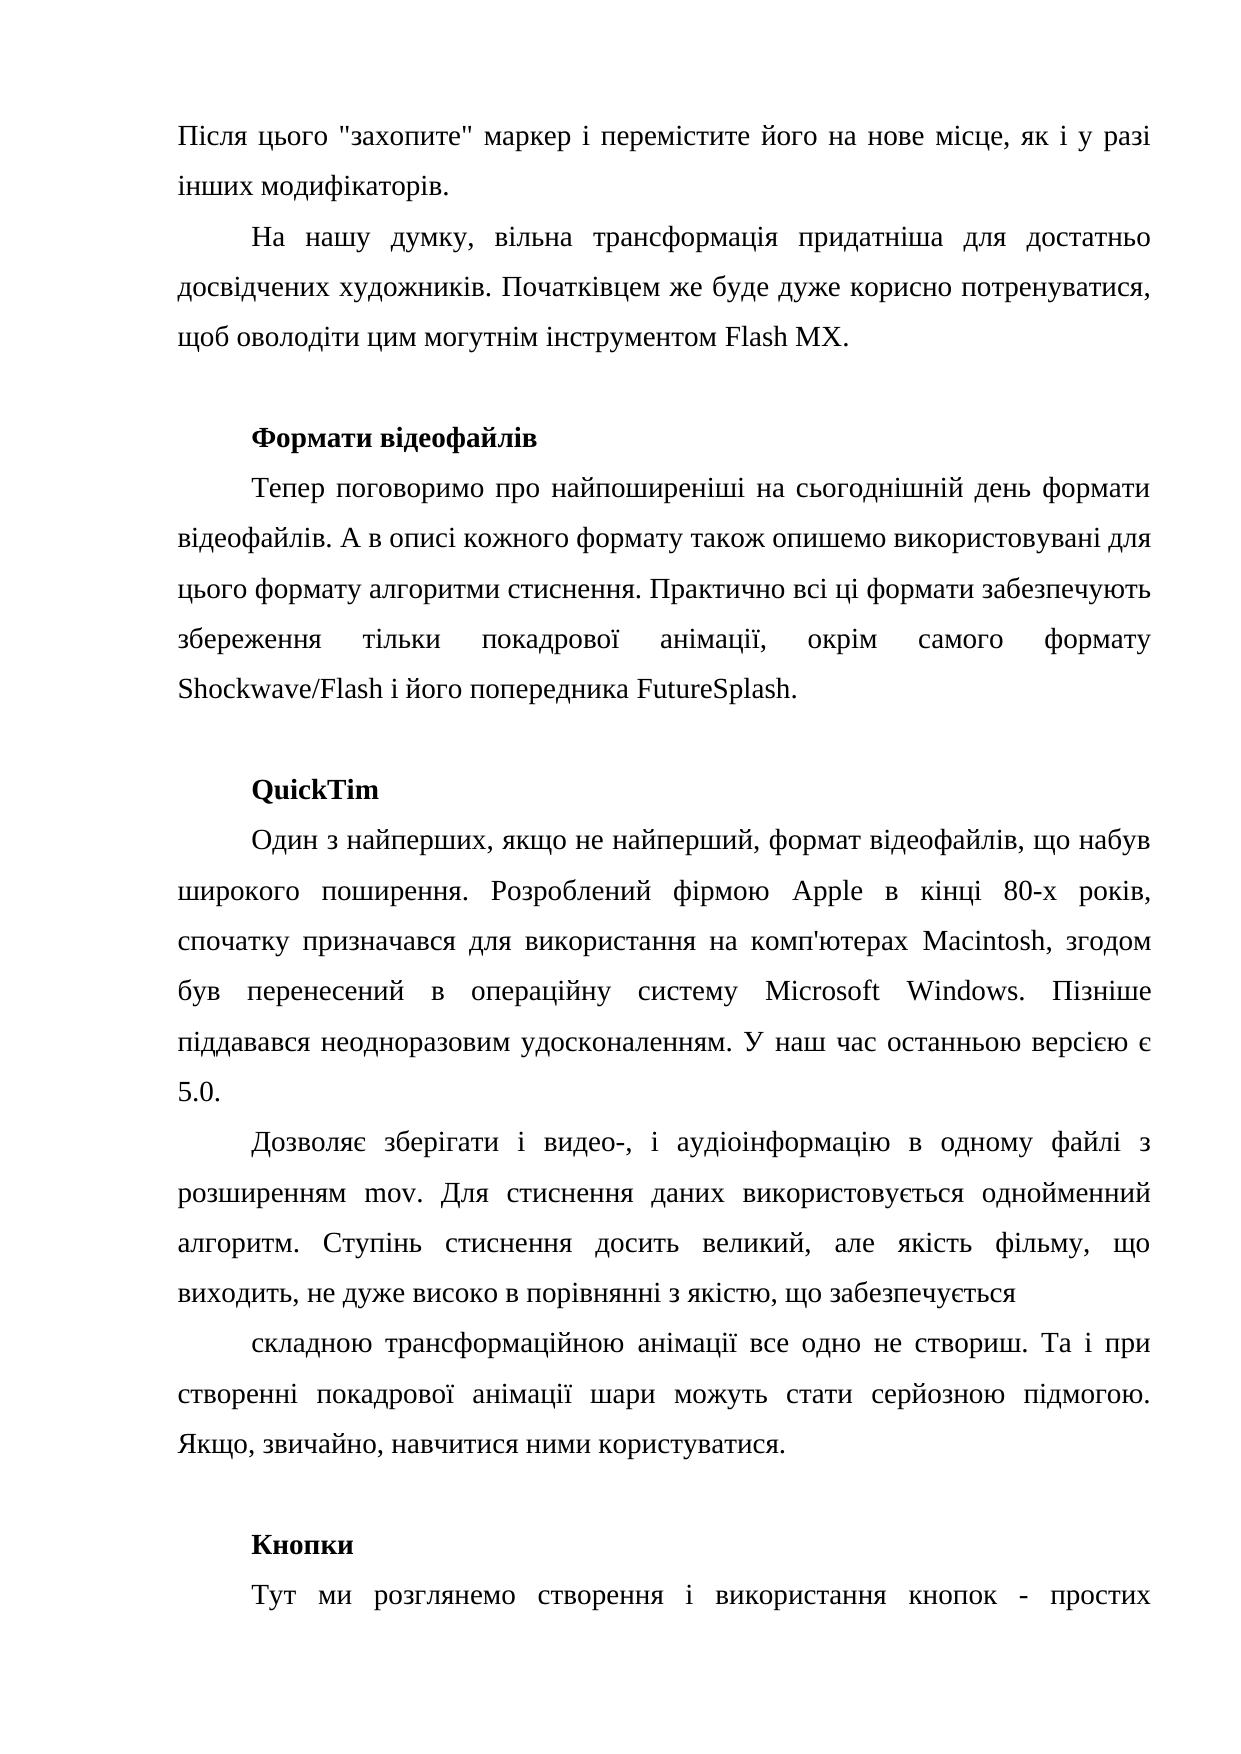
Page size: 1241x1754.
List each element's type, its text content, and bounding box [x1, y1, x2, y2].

text Дозволяє зберігати і видео-, і аудіоінформацію в одному файлі з розширенням mov. Для стиснення даних використовується однойменний алгоритм. Ступінь стиснення досить великий, але якість фільму, що виходить, не дуже високо в порівнянні з якістю, що забезпечується [177, 1124, 1152, 1309]
text складною трансформаційною анімації все одно не створиш. Та і при створенні покадрової анімації шари можуть стати серйозною підмогою. Якщо, звичайно, навчитися ними користуватися. [177, 1326, 1152, 1460]
text Формати відеофайлів [177, 420, 1152, 453]
text Один з найперших, якщо не найперший, формат відеофайлів, що набув широкого поширення. Розроблений фірмою Apple в кінці 80-х років, спочатку призначався для використання на комп'ютерах Macintosh, згодом був перенесений в операційну систему Microsoft Windows. Пізніше піддавався неодноразовим удосконаленням. У наш час останньою версією є 5.0. [177, 822, 1152, 1108]
text На нашу думку, вільна трансформація придатніша для достатньо досвідчених художників. Початківцем же буде дуже корисно потренуватися, щоб оволодіти цим могутнім інструментом Flash MX. [177, 219, 1152, 353]
text Тепер поговоримо про найпоширеніші на сьогоднішній день формати відеофайлів. А в описі кожного формату також опишемо використовувані для цього формату алгоритми стиснення. Практично всі ці формати забезпечують збереження тільки покадрової анімації, окрім самого формату Shockwave/Flash і його попередника FutureSplash. [177, 470, 1152, 705]
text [177, 118, 1152, 202]
text Кнопки [177, 1527, 1152, 1560]
text QuickTim [177, 772, 1152, 806]
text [177, 1577, 1152, 1611]
